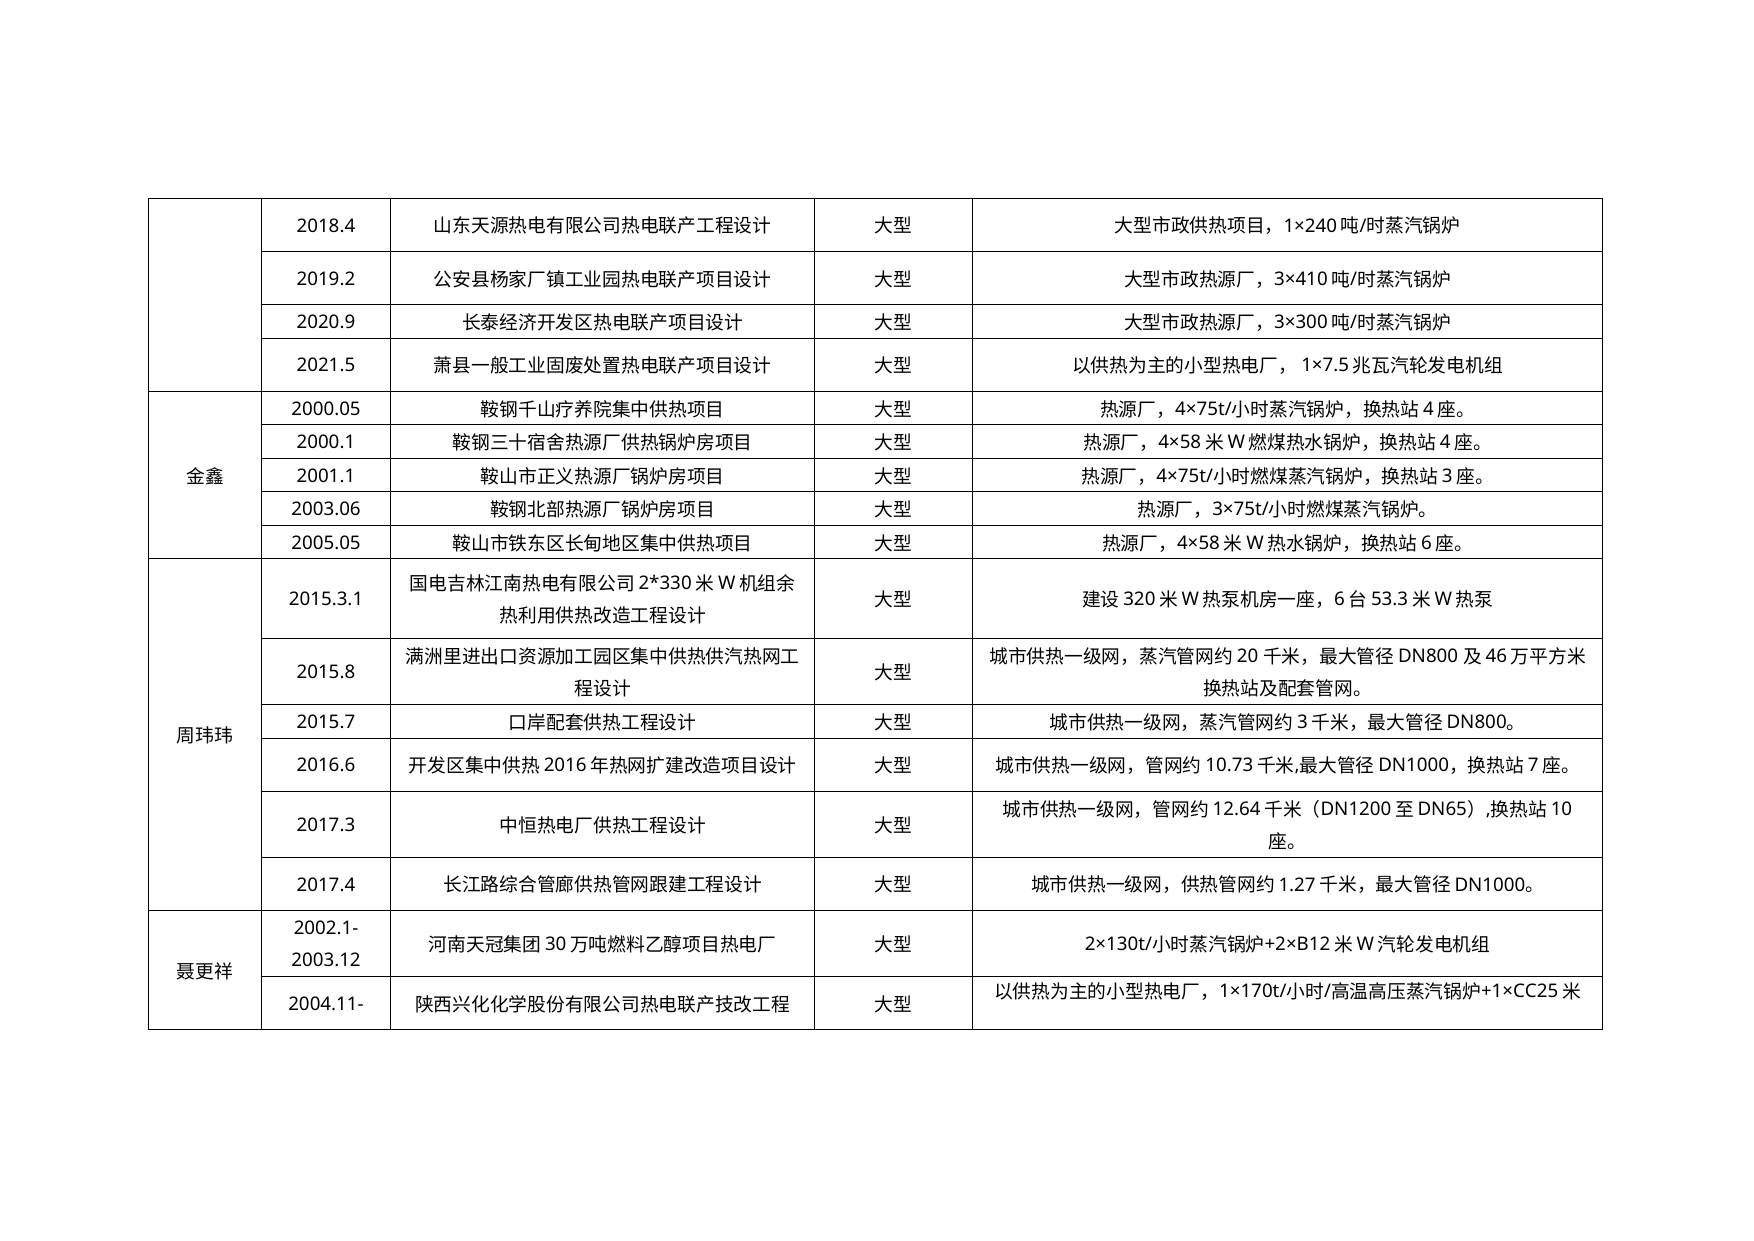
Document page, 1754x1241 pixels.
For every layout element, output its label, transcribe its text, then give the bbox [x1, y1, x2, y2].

table_cell 大型 [815, 252, 972, 304]
table_cell 城市供热一级网，管网约10.73千米,最大管径DN1000，换热站7座。 [973, 739, 1602, 791]
table_cell 大型 [815, 911, 972, 976]
table_cell 热源厂，4×75t/小时蒸汽锅炉，换热站4座。 [973, 392, 1602, 424]
table_cell 2015.7 [262, 705, 390, 737]
table_cell 河南天冠集团30万吨燃料乙醇项目热电厂 [391, 911, 814, 976]
table_cell 大型 [815, 639, 972, 704]
table_cell 开发区集中供热2016年热网扩建改造项目设计 [391, 739, 814, 791]
table_cell 鞍山市铁东区长甸地区集中供热项目 [391, 526, 814, 558]
table_cell 萧县一般工业固废处置热电联产项目设计 [391, 339, 814, 391]
table_cell 2020.9 [262, 305, 390, 337]
table_cell 大型 [815, 425, 972, 458]
table_cell 大型 [815, 492, 972, 525]
table_cell 大型 [815, 526, 972, 558]
table_cell 大型 [815, 392, 972, 424]
table_cell 2018.4 [262, 199, 390, 251]
table_cell 周玮玮 [149, 559, 261, 910]
table_cell 大型 [815, 977, 972, 1029]
table_cell 城市供热一级网，蒸汽管网约3千米，最大管径DN800。 [973, 705, 1602, 737]
table_cell 城市供热一级网，蒸汽管网约20 千米，最大管径DN800 及46万平方米换热站及配套管网。 [973, 639, 1602, 704]
table_cell 聂更祥 [149, 911, 261, 1029]
table_cell 大型 [815, 199, 972, 251]
table_cell 满洲里进出口资源加工园区集中供热供汽热网工程设计 [391, 639, 814, 704]
table_cell 鞍钢北部热源厂锅炉房项目 [391, 492, 814, 525]
table_cell 城市供热一级网，管网约12.64千米（DN1200至DN65）,换热站10座。 [973, 792, 1602, 857]
table_cell 2015.3.1 [262, 559, 390, 638]
table_cell 口岸配套供热工程设计 [391, 705, 814, 737]
table_cell 2001.1 [262, 459, 390, 491]
table_cell 鞍钢三十宿舍热源厂供热锅炉房项目 [391, 425, 814, 458]
table_cell 2000.05 [262, 392, 390, 424]
table_cell 大型 [815, 739, 972, 791]
table_cell 2017.4 [262, 858, 390, 910]
table_cell 长泰经济开发区热电联产项目设计 [391, 305, 814, 337]
table_cell 大型市政热源厂，3×300吨/时蒸汽锅炉 [973, 305, 1602, 337]
table_cell 2002.1-2003.12 [262, 911, 390, 976]
table_cell 鞍钢千山疗养院集中供热项目 [391, 392, 814, 424]
table_cell 2017.3 [262, 792, 390, 857]
table_cell 2005.05 [262, 526, 390, 558]
table_cell 热源厂，3×75t/小时燃煤蒸汽锅炉。 [973, 492, 1602, 525]
table_cell 山东天源热电有限公司热电联产工程设计 [391, 199, 814, 251]
table_cell 大型 [815, 559, 972, 638]
table_cell 公安县杨家厂镇工业园热电联产项目设计 [391, 252, 814, 304]
table_cell 热源厂，4×58米W燃煤热水锅炉，换热站4座。 [973, 425, 1602, 458]
table_cell 2000.1 [262, 425, 390, 458]
table_cell 大型市政供热项目，1×240吨/时蒸汽锅炉 [973, 199, 1602, 251]
table_cell 以供热为主的小型热电厂， 1×7.5兆瓦汽轮发电机组 [973, 339, 1602, 391]
table_cell 大型 [815, 305, 972, 337]
table_cell 热源厂，4×58米W热水锅炉，换热站6座。 [973, 526, 1602, 558]
table_cell 大型 [815, 858, 972, 910]
table_cell 2015.8 [262, 639, 390, 704]
table_cell 长江路综合管廊供热管网跟建工程设计 [391, 858, 814, 910]
table_cell 2019.2 [262, 252, 390, 304]
table_cell 2003.06 [262, 492, 390, 525]
table_cell 国电吉林江南热电有限公司2*330米W机组余热利用供热改造工程设计 [391, 559, 814, 638]
table_cell 2×130t/小时蒸汽锅炉+2×B12米W汽轮发电机组 [973, 911, 1602, 976]
table_cell 大型 [815, 459, 972, 491]
table_cell 鞍山市正义热源厂锅炉房项目 [391, 459, 814, 491]
table_cell 大型 [815, 705, 972, 737]
table_cell 建设320米W热泵机房一座，6台53.3米W热泵 [973, 559, 1602, 638]
table_cell 2021.5 [262, 339, 390, 391]
table_cell 热源厂，4×75t/小时燃煤蒸汽锅炉，换热站3座。 [973, 459, 1602, 491]
table_cell 2016.6 [262, 739, 390, 791]
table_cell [973, 977, 1602, 1029]
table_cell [391, 977, 814, 1029]
table_cell 中恒热电厂供热工程设计 [391, 792, 814, 857]
table_cell 大型 [815, 339, 972, 391]
table_cell 2004.11-2005.6 [262, 977, 390, 1029]
table_cell 城市供热一级网，供热管网约1.27千米，最大管径DN1000。 [973, 858, 1602, 910]
table_cell 金鑫 [149, 392, 261, 558]
table_cell 大型市政热源厂，3×410吨/时蒸汽锅炉 [973, 252, 1602, 304]
table_cell 大型 [815, 792, 972, 857]
